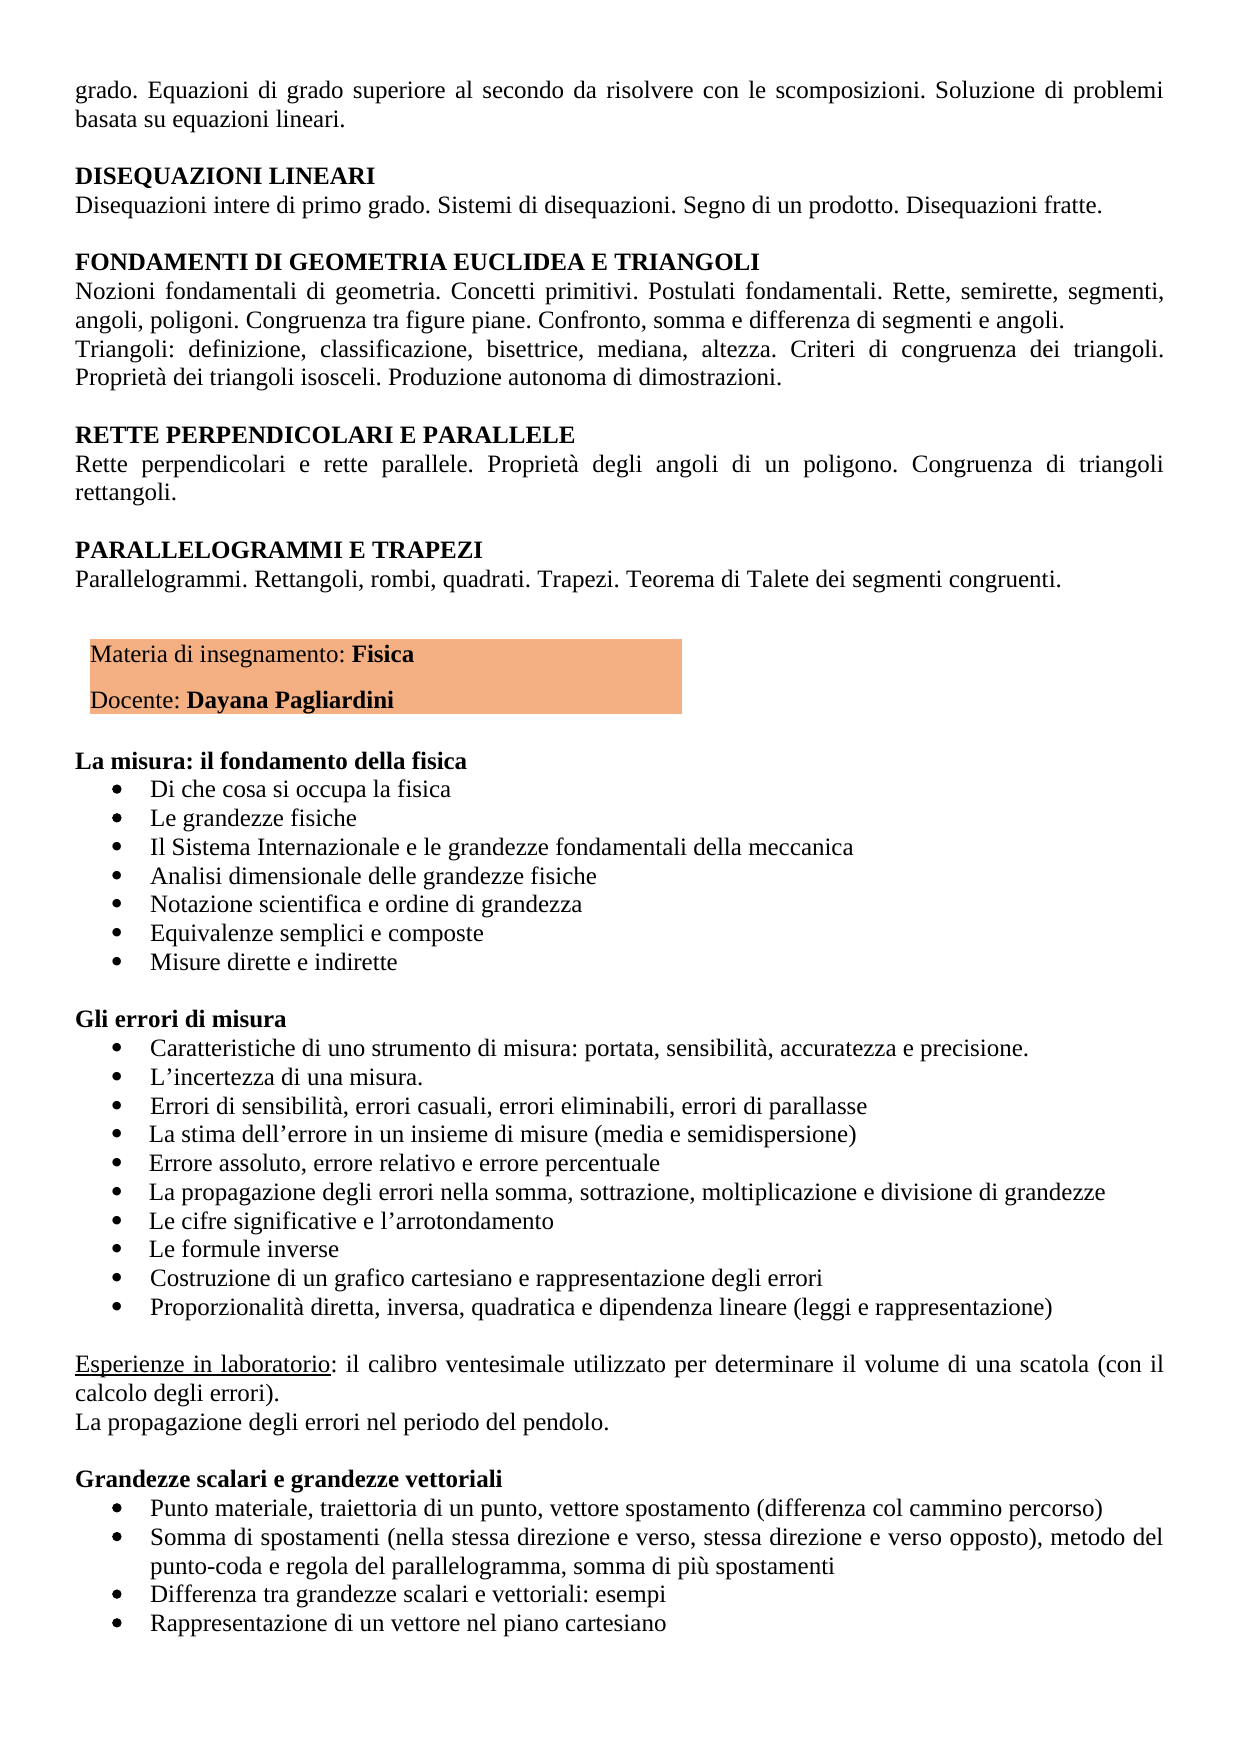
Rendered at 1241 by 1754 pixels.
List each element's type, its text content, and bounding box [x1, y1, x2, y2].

text Parallelogrammi. Rettangoli, rombi, quadrati. Trapezi. Teorema di Talete dei segmenti congruenti. [75, 564, 1165, 592]
text Grandezze scalari e grandezze vettoriali [75, 1464, 1165, 1493]
list Somma di spostamenti (nella stessa direzione e verso, stessa direzione e verso opposto), metodo del punto-coda e regola del parallelogramma, somma di più spostamenti [112, 1522, 1165, 1579]
text Rette perpendicolari e rette parallele. Proprietà degli angoli di un poligono. Congruenza di triangoli rettangoli. [75, 449, 1165, 506]
list Misure dirette e indirette [112, 947, 1165, 976]
list Proporzionalità diretta, inversa, quadratica e dipendenza lineare (leggi e rappresentazione) [112, 1292, 1165, 1321]
text La propagazione degli errori nel periodo del pendolo. [75, 1407, 1165, 1436]
list Caratteristiche di uno strumento di misura: portata, sensibilità, accuratezza e precisione. [112, 1033, 1165, 1062]
list Il Sistema Internazionale e le grandezze fondamentali della meccanica [112, 832, 1165, 861]
list Le cifre significative e l’arrotondamento [112, 1206, 1165, 1234]
text Triangoli: definizione, classificazione, bisettrice, mediana, altezza. Criteri di congruenza dei triangoli. Proprietà dei triangoli isosceli. Produzione autonoma di dimostrazioni. [75, 334, 1165, 391]
text Esperienze in laboratorio: il calibro ventesimale utilizzato per determinare il volume di una scatola (con il calcolo degli errori). [75, 1349, 1165, 1407]
text FONDAMENTI DI GEOMETRIA EUCLIDEA E TRIANGOLI [75, 247, 1165, 276]
list L’incertezza di una misura. [112, 1062, 1165, 1091]
text La misura: il fondamento della fisica [75, 746, 1165, 774]
list Costruzione di un grafico cartesiano e rappresentazione degli errori [112, 1263, 1165, 1292]
text Gli errori di misura [75, 1004, 1165, 1033]
text DISEQUAZIONI LINEARI [75, 161, 1165, 190]
list La stima dell’errore in un insieme di misure (media e semidispersione) [112, 1119, 1165, 1148]
list Errori di sensibilità, errori casuali, errori eliminabili, errori di parallasse [112, 1091, 1165, 1119]
text Nozioni fondamentali di geometria. Concetti primitivi. Postulati fondamentali. Rette, semirette, segmenti, angoli, poligoni. Congruenza tra figure piane. Confronto, somma e differenza di segmenti e angoli. [75, 276, 1165, 334]
list Punto materiale, traiettoria di un punto, vettore spostamento (differenza col cammino percorso) [112, 1493, 1165, 1522]
text PARALLELOGRAMMI E TRAPEZI [75, 535, 1165, 564]
list La propagazione degli errori nella somma, sottrazione, moltiplicazione e divisione di grandezze [112, 1177, 1165, 1206]
list Differenza tra grandezze scalari e vettoriali: esempi [112, 1579, 1165, 1608]
list Notazione scientifica e ordine di grandezza [112, 889, 1165, 918]
text RETTE PERPENDICOLARI E PARALLELE [75, 420, 1165, 449]
list Equivalenze semplici e composte [112, 918, 1165, 947]
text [75, 75, 1165, 132]
list Analisi dimensionale delle grandezze fisiche [112, 861, 1165, 889]
list Rappresentazione di un vettore nel piano cartesiano [112, 1608, 1165, 1637]
list Di che cosa si occupa la fisica [112, 774, 1165, 803]
list Le formule inverse [112, 1234, 1165, 1263]
text Disequazioni intere di primo grado. Sistemi di disequazioni. Segno di un prodotto. Disequazioni fratte. [75, 190, 1165, 219]
list Le grandezze fisiche [112, 803, 1165, 832]
list Errore assoluto, errore relativo e errore percentuale [112, 1148, 1165, 1177]
